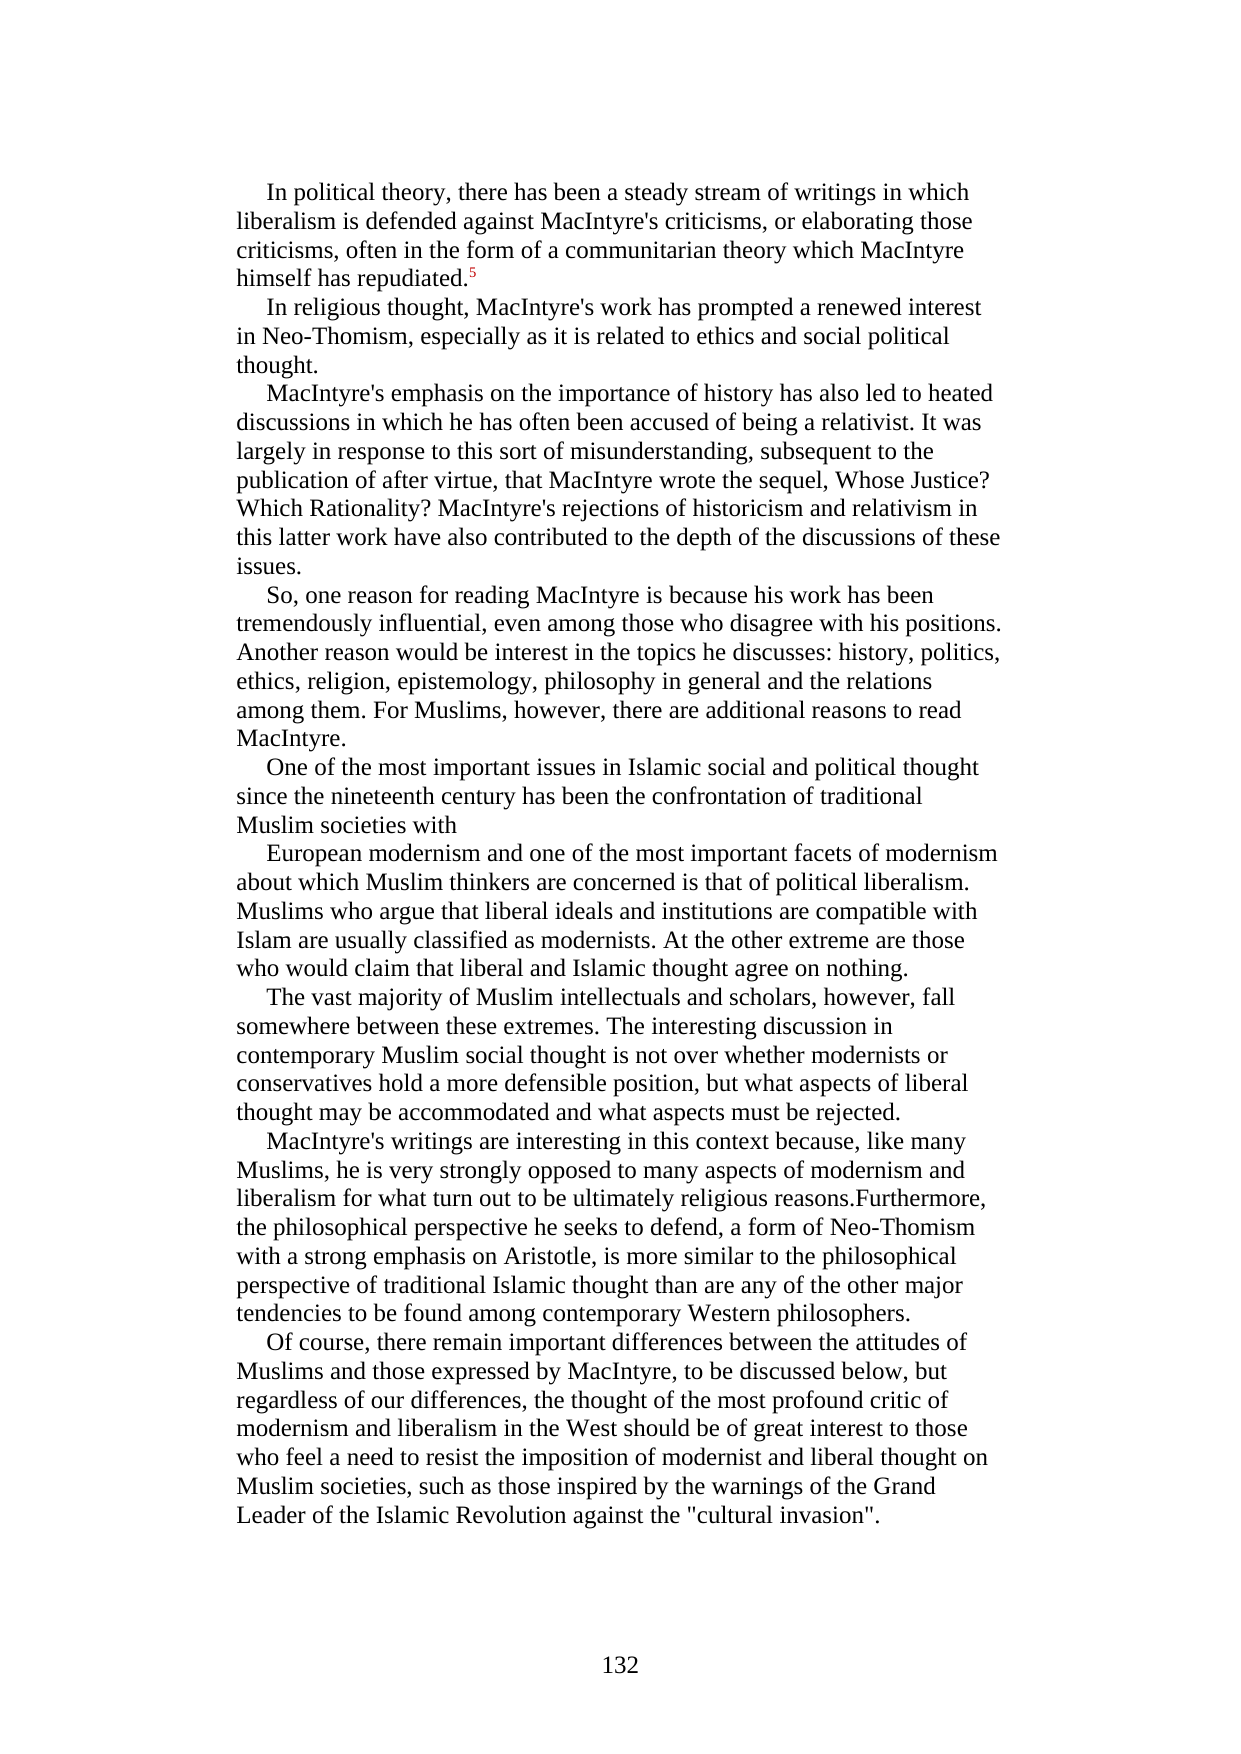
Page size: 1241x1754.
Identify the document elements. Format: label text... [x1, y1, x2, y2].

text The vast majority of Muslim intellectuals and scholars, however, fall somewhere between these extremes. The interesting discussion in contemporary Muslim social thought is not over whether modernists or conservatives hold a more defensible position, but what aspects of liberal thought may be accommodated and what aspects must be rejected. [236, 982, 1004, 1126]
text MacIntyre's emphasis on the importance of history has also led to heated discussions in which he has often been accused of being a relativist. It was largely in response to this sort of misunderstanding, subsequent to the publication of after virtue, that MacIntyre wrote the sequel, Whose Justice? Which Rationality? MacIntyre's rejections of historicism and relativism in this latter work have also contributed to the depth of the discussions of these issues. [236, 378, 1004, 580]
text MacIntyre's writings are interesting in this context because, like many Muslims, he is very strongly opposed to many aspects of modernism and liberalism for what turn out to be ultimately religious reasons.Furthermore, the philosophical perspective he seeks to defend, a form of Neo-Thomism with a strong emphasis on Aristotle, is more similar to the philosophical perspective of traditional Islamic thought than are any of the other major tendencies to be found among contemporary Western philosophers. [236, 1126, 1004, 1327]
text So, one reason for reading MacIntyre is because his work has been tremendously influential, even among those who disagree with his positions. Another reason would be interest in the topics he discusses: history, politics, ethics, religion, epistemology, philosophy in general and the relations among them. For Muslims, however, there are additional reasons to read MacIntyre. [236, 580, 1004, 752]
text Of course, there remain important differences between the attitudes of Muslims and those expressed by MacIntyre, to be discussed below, but regardless of our differences, the thought of the most profound critic of modernism and liberalism in the West should be of great interest to those who feel a need to resist the imposition of modernist and liberal thought on Muslim societies, such as those inspired by the warnings of the Grand Leader of the Islamic Revolution against the "cultural invasion". [236, 1327, 1004, 1528]
text In religious thought, MacIntyre's work has prompted a renewed interest in Neo-Thomism, especially as it is related to ethics and social political thought. [236, 292, 1004, 378]
text In political theory, there has been a steady stream of writings in which liberalism is defended against MacIntyre's criticisms, or elaborating those criticisms, often in the form of a communitarian theory which MacIntyre himself has repudiated.5 [236, 177, 1004, 292]
text One of the most important issues in Islamic social and political thought since the nineteenth century has been the confrontation of traditional Muslim societies with [236, 752, 1004, 838]
text European modernism and one of the most important facets of modernism about which Muslim thinkers are concerned is that of political liberalism. Muslims who argue that liberal ideals and institutions are compatible with Islam are usually classified as modernists. At the other extreme are those who would claim that liberal and Islamic thought agree on nothing. [236, 838, 1004, 982]
